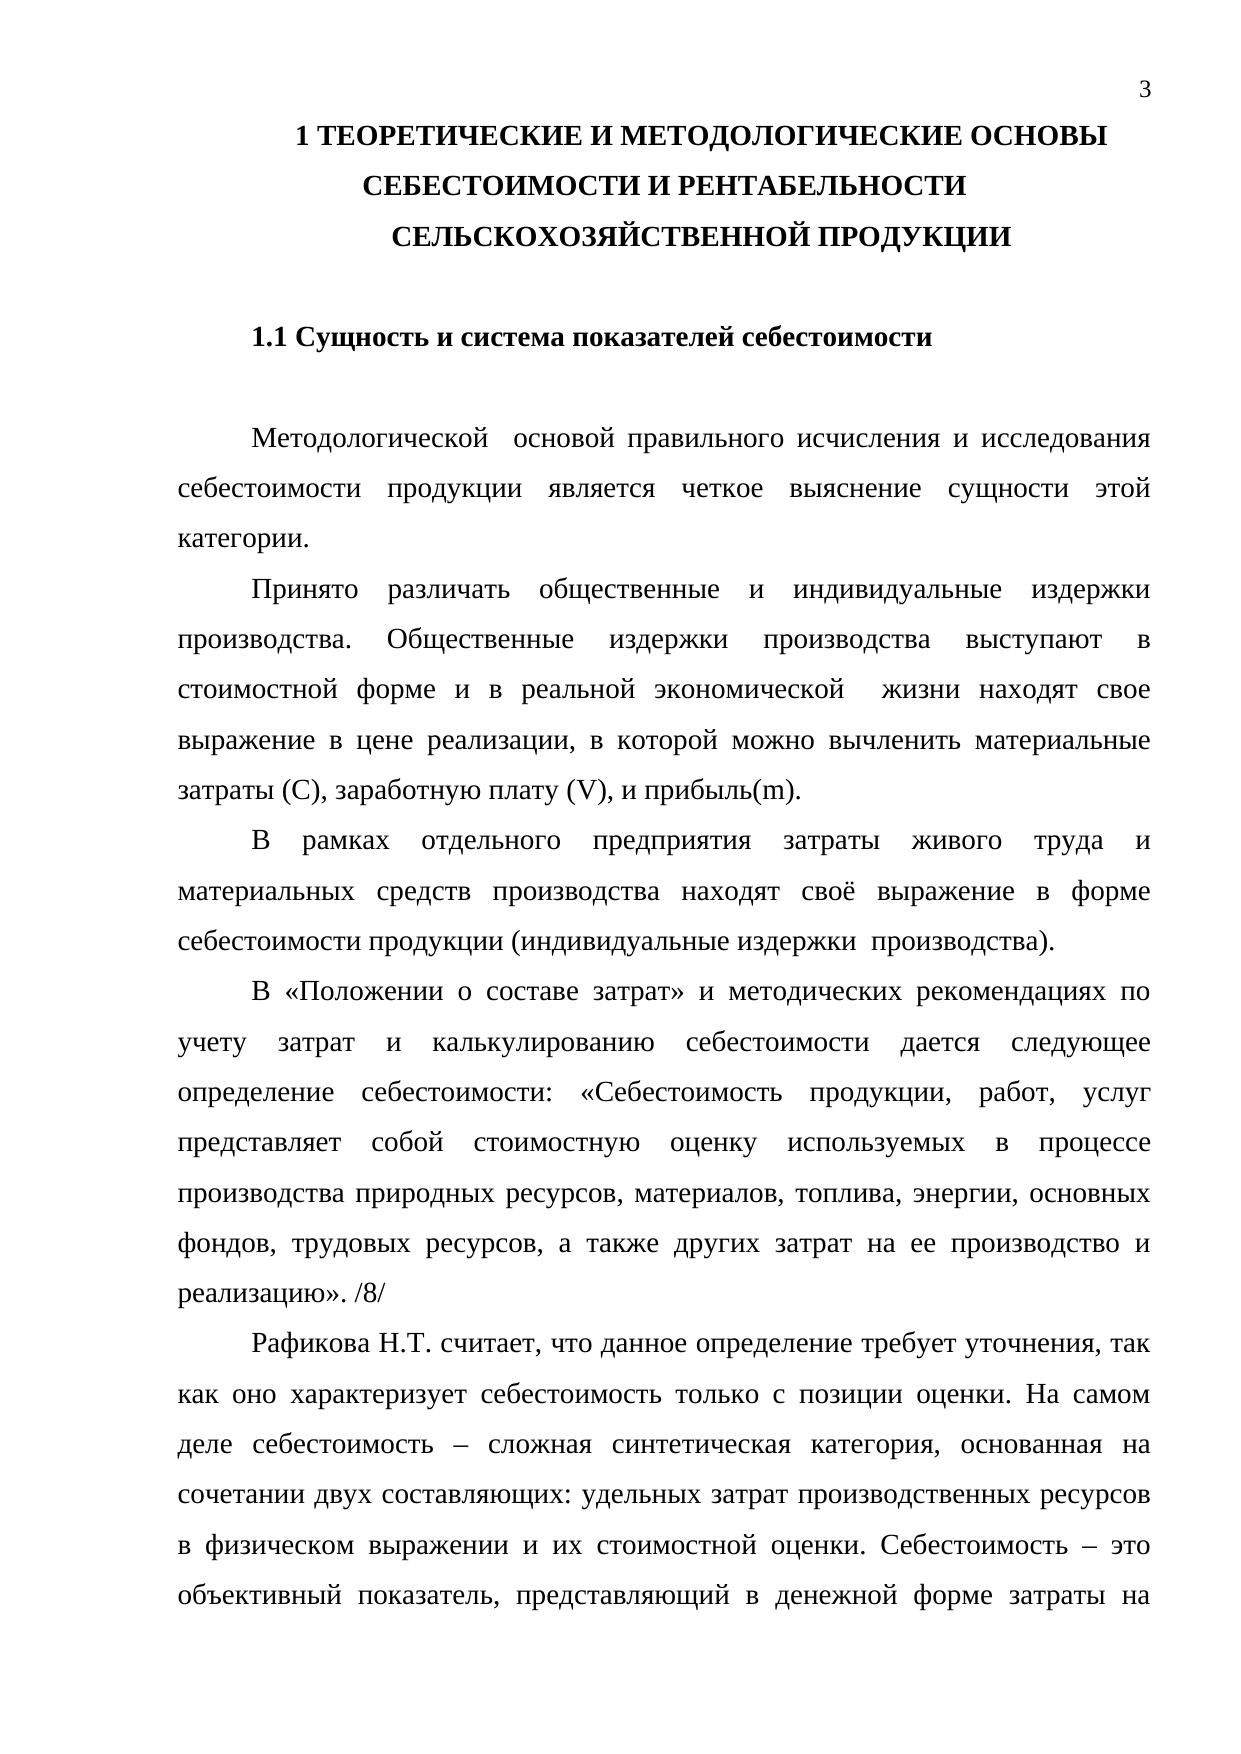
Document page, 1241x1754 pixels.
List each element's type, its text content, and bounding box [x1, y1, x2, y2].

text 1.1 Сущность и система показателей себестоимости [177, 319, 1152, 353]
text 1 ТЕОРЕТИЧЕСКИЕ И МЕТОДОЛОГИЧЕСКИЕ ОСНОВЫ СЕБЕСТОИМОСТИ И РЕНТАБЕЛЬНОСТИ [177, 118, 1152, 202]
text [177, 1326, 1152, 1611]
text В рамках отдельного предприятия затраты живого труда и материальных средств производства находят своё выражение в форме себестоимости продукции (индивидуальные издержки производства). [177, 822, 1152, 957]
text В «Положении о составе затрат» и методических рекомендациях по учету затрат и калькулированию себестоимости дается следующее определение себестоимости: «Себестоимость продукции, работ, услуг представляет собой стоимостную оценку используемых в процессе производства природных ресурсов, материалов, топлива, энергии, основных фондов, трудовых ресурсов, а также других затрат на ее производство и реализацию». /8/ [177, 973, 1152, 1309]
text Принято различать общественные и индивидуальные издержки производства. Общественные издержки производства выступают в стоимостной форме и в реальной экономической жизни находят свое выражение в цене реализации, в которой можно вычленить материальные затраты (С), заработную плату (V), и прибыль(m). [177, 571, 1152, 806]
text Методологической основой правильного исчисления и исследования себестоимости продукции является четкое выяснение сущности этой категории. [177, 420, 1152, 554]
text СЕЛЬСКОХОЗЯЙСТВЕННОЙ ПРОДУКЦИИ [177, 219, 1152, 252]
